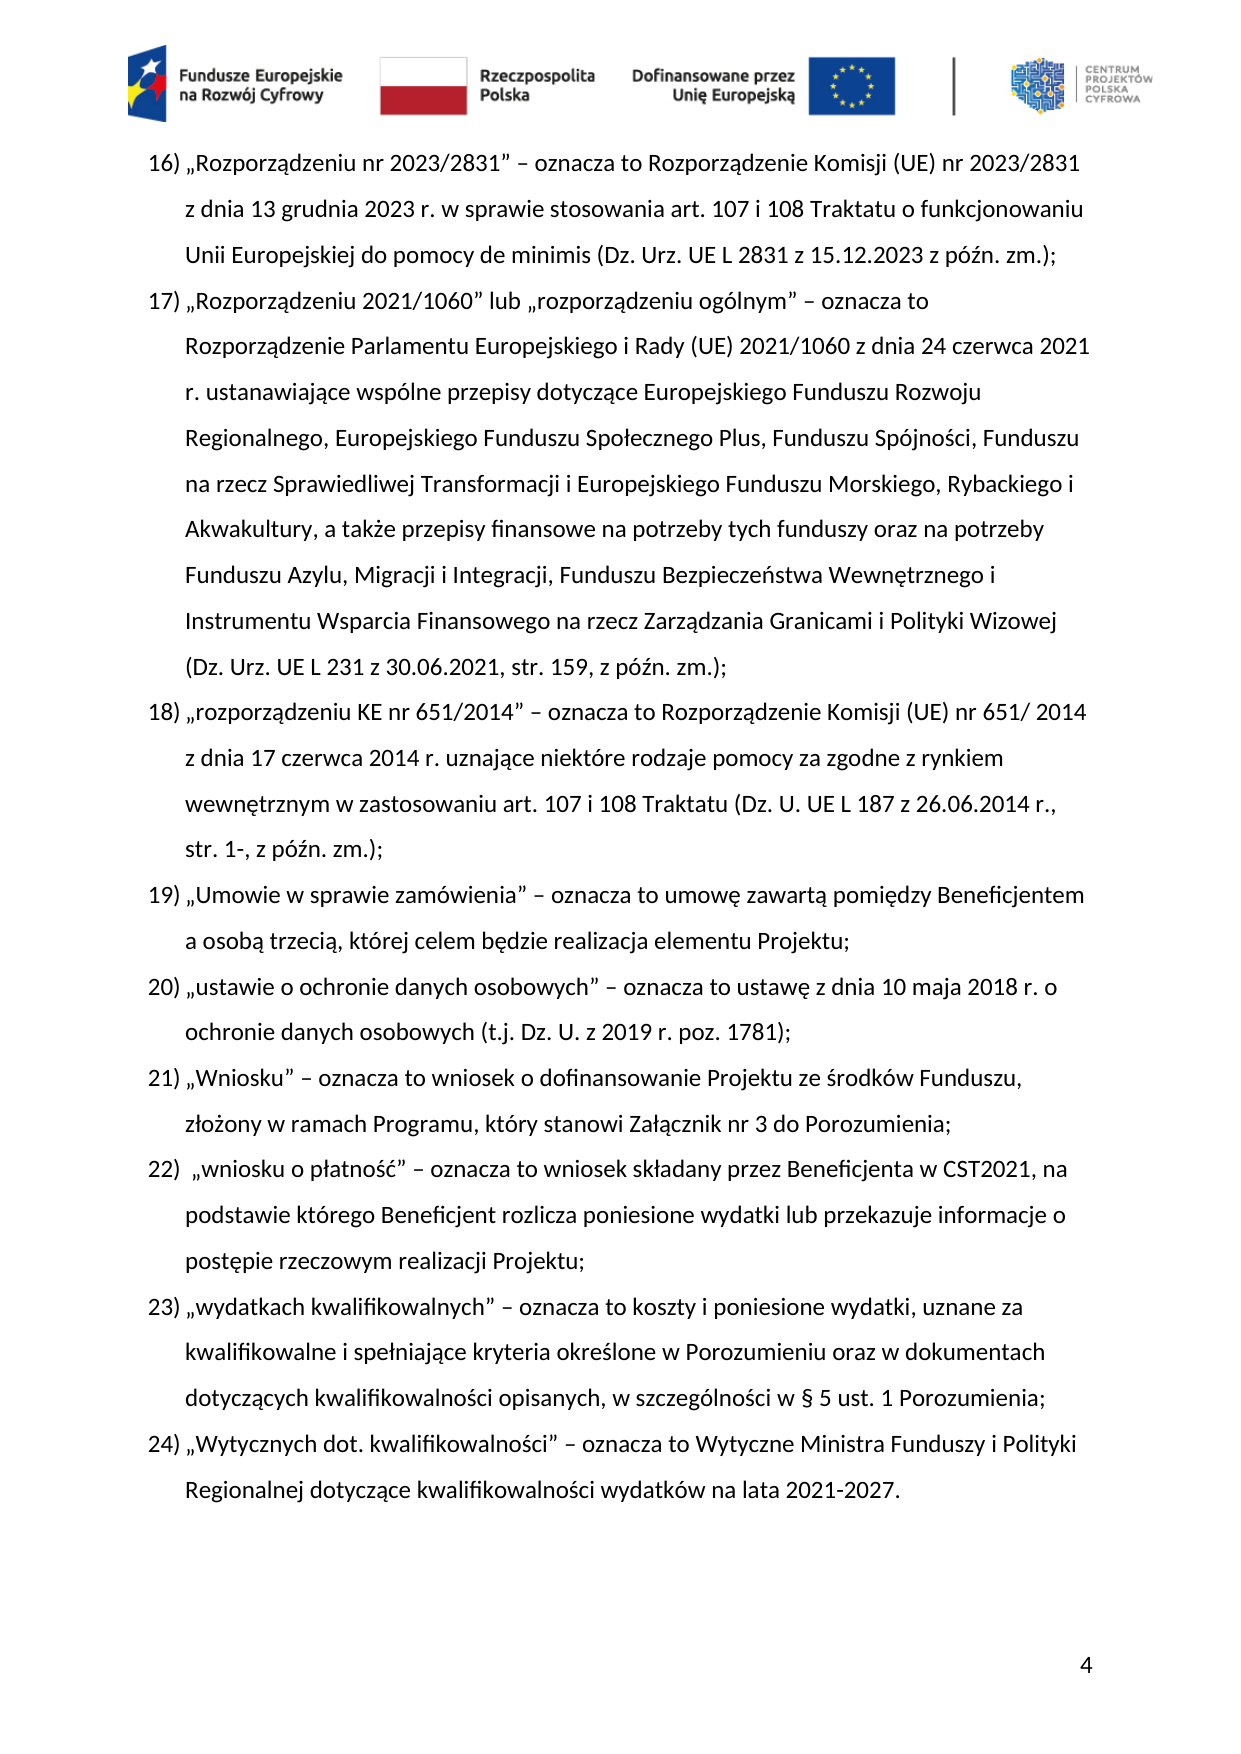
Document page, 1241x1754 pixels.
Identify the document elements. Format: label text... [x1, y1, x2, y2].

list „wniosku o płatność” – oznacza to wniosek składany przez Beneficjenta w CST2021, na podstawie którego Beneficjent rozlicza poniesione wydatki lub przekazuje informacje o postępie rzeczowym realizacji Projektu; [148, 1154, 1093, 1276]
list „Umowie w sprawie zamówienia” – oznacza to umowę zawartą pomiędzy Beneficjentem a osobą trzecią, której celem będzie realizacja elementu Projektu; [148, 879, 1093, 956]
list „wydatkach kwalifikowalnych” – oznacza to koszty i poniesione wydatki, uznane za kwalifikowalne i spełniające kryteria określone w Porozumieniu oraz w dokumentach dotyczących kwalifikowalności opisanych, w szczególności w § 5 ust. 1 Porozumienia; [148, 1291, 1093, 1413]
list „Rozporządzeniu 2021/1060” lub „rozporządzeniu ogólnym” – oznacza to Rozporządzenie Parlamentu Europejskiego i Rady (UE) 2021/1060 z dnia 24 czerwca 2021 r. ustanawiające wspólne przepisy dotyczące Europejskiego Funduszu Rozwoju Regionalnego, Europejskiego Funduszu Społecznego Plus, Funduszu Spójności, Funduszu na rzecz Sprawiedliwej Transformacji i Europejskiego Funduszu Morskiego, Rybackiego i Akwakultury, a także przepisy finansowe na potrzeby tych funduszy oraz na potrzeby Funduszu Azylu, Migracji i Integracji, Funduszu Bezpieczeństwa Wewnętrznego i Instrumentu Wsparcia Finansowego na rzecz Zarządzania Granicami i Polityki Wizowej (Dz. Urz. UE L 231 z 30.06.2021, str. 159, z późn. zm.); [148, 285, 1093, 681]
list „Wytycznych dot. kwalifikowalności” – oznacza to Wytyczne Ministra Funduszy i Polityki Regionalnej dotyczące kwalifikowalności wydatków na lata 2021-2027. [148, 1428, 1093, 1504]
picture [128, 45, 1153, 122]
list „ustawie o ochronie danych osobowych” – oznacza to ustawę z dnia 10 maja 2018 r. o ochronie danych osobowych (t.j. Dz. U. z 2019 r. poz. 1781); [148, 971, 1093, 1047]
list „Wniosku” – oznacza to wniosek o dofinansowanie Projektu ze środków Funduszu, złożony w ramach Programu, który stanowi Załącznik nr 3 do Porozumienia; [148, 1062, 1093, 1138]
list „Rozporządzeniu nr 2023/2831” – oznacza to Rozporządzenie Komisji (UE) nr 2023/2831 z dnia 13 grudnia 2023 r. w sprawie stosowania art. 107 i 108 Traktatu o funkcjonowaniu Unii Europejskiej do pomocy de minimis (Dz. Urz. UE L 2831 z 15.12.2023 z późn. zm.); [148, 148, 1093, 269]
list „rozporządzeniu KE nr 651/2014” – oznacza to Rozporządzenie Komisji (UE) nr 651/ 2014 z dnia 17 czerwca 2014 r. uznające niektóre rodzaje pomocy za zgodne z rynkiem wewnętrznym w zastosowaniu art. 107 i 108 Traktatu (Dz. U. UE L 187 z 26.06.2014 r., str. 1-, z późn. zm.); [148, 696, 1093, 864]
